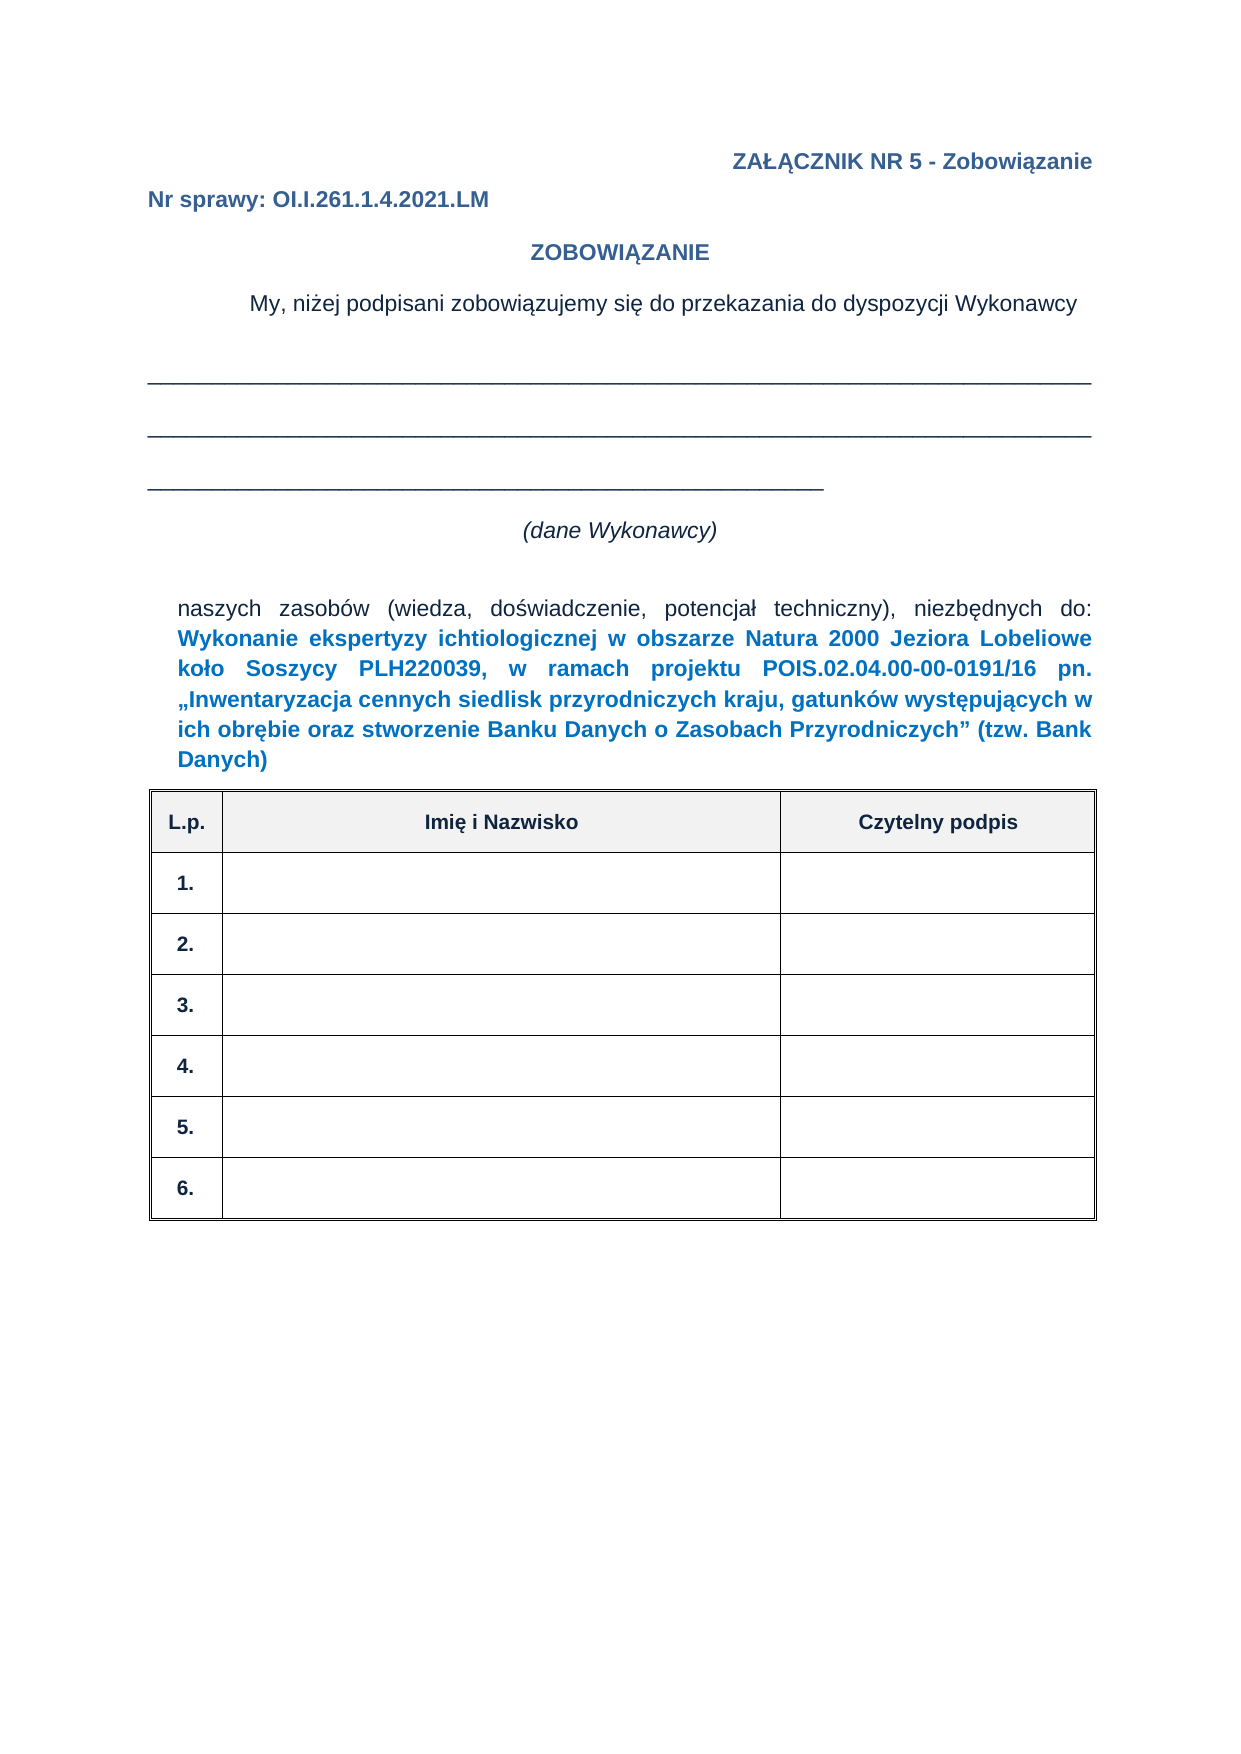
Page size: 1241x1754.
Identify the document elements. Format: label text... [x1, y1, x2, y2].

table_cell [223, 914, 780, 974]
table_cell [223, 853, 780, 913]
table_cell [223, 1036, 780, 1096]
table_cell [781, 914, 1094, 974]
table_cell [781, 1158, 1094, 1218]
table_cell [152, 1036, 222, 1096]
text _________________________________________________________________________________________________________________________________________________________________________________________________________ [148, 359, 1093, 491]
table_cell [152, 975, 222, 1035]
table_cell [781, 1097, 1094, 1157]
table_header Imię i Nazwisko [223, 792, 780, 852]
subtitle ZAŁĄCZNIK NR 5 - Zobowiązanie [148, 148, 1093, 174]
table_cell [223, 975, 780, 1035]
table_cell [223, 1097, 780, 1157]
table_cell [152, 853, 222, 913]
table_cell [223, 1158, 780, 1218]
table_cell [152, 1158, 222, 1218]
table_cell [781, 853, 1094, 913]
table_header Czytelny podpis [781, 792, 1094, 852]
table_cell [781, 975, 1094, 1035]
text My, niżej podpisani zobowiązujemy się do przekazania do dyspozycji Wykonawcy [148, 290, 1093, 317]
table_header L.p. [152, 792, 222, 852]
text (dane Wykonawcy) [148, 517, 1093, 543]
text ZOBOWIĄZANIE [148, 238, 1093, 265]
table_cell [152, 1097, 222, 1157]
text Nr sprawy: OI.I.261.1.4.2021.LM [148, 186, 1093, 213]
table_cell [152, 914, 222, 974]
table_cell [781, 1036, 1094, 1096]
text naszych zasobów (wiedza, doświadczenie, potencjał techniczny), niezbędnych do: Wykonanie ekspertyzy ichtiologicznej w obszarze Natura 2000 Jeziora Lobeliowe koło Soszycy PLH220039, w ramach projektu POIS.02.04.00-00-0191/16 pn. „Inwentaryzacja cennych siedlisk przyrodniczych kraju, gatunków występujących w ich obrębie oraz stworzenie Banku Danych o Zasobach Przyrodniczych” (tzw. Bank Danych) [177, 595, 1093, 772]
